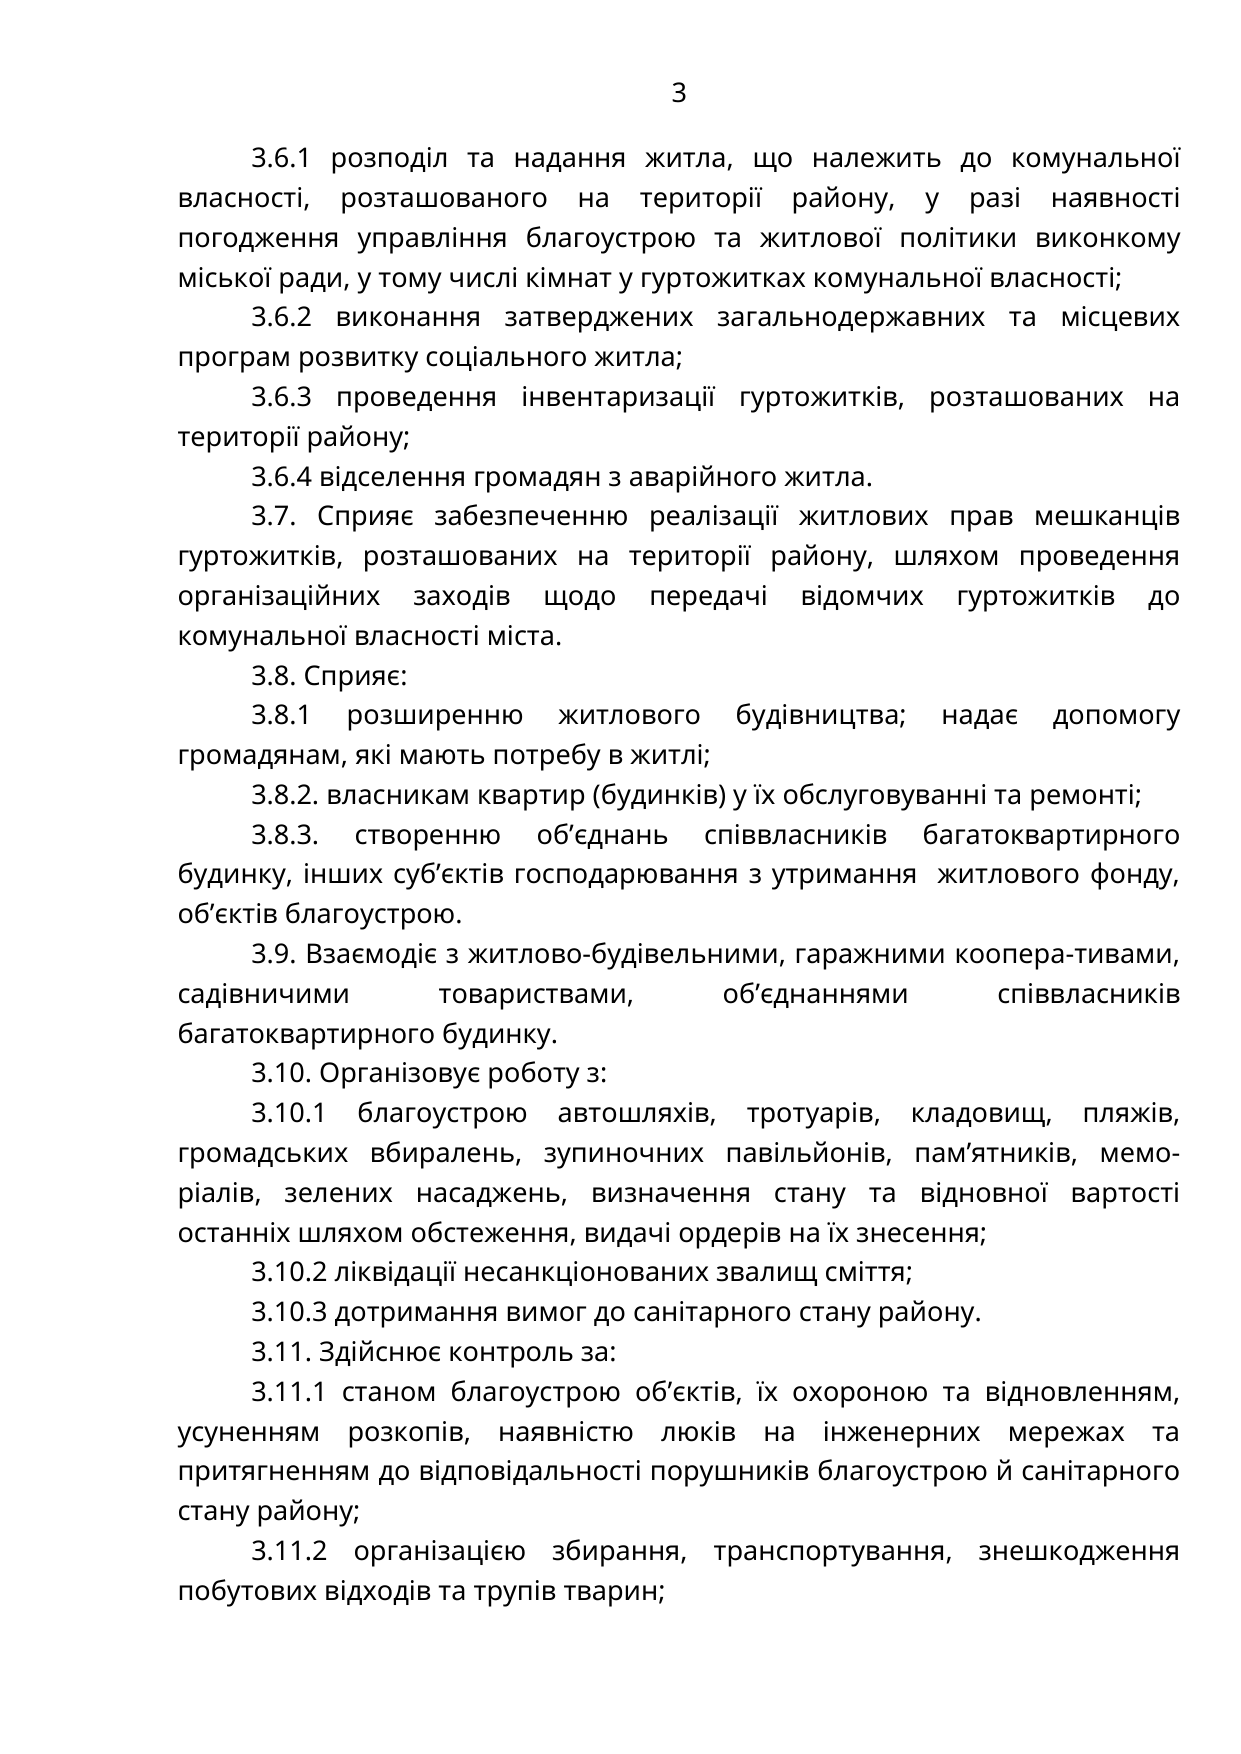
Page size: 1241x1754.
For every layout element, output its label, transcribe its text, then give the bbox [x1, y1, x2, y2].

text 3.8.2. власникам квартир (будинків) у їх обслуговуванні та ремонті; [177, 775, 1181, 812]
text 3.10.3 дотримання вимог до санітарного стану району. [177, 1293, 1181, 1329]
text 3.11.2 організацією збирання, транспортування, знешкодження побутових відходів та трупів тварин; [177, 1531, 1181, 1608]
text 3.11.1 станом благоустрою об’єктів, їх охороною та відновленням, усуненням розкопів, наявністю люків на інженерних мережах та притягненням до відповідальності порушників благоустрою й санітарного стану району; [177, 1372, 1181, 1528]
text 3.11. Здійснює контроль за: [177, 1332, 1181, 1369]
text 3.8.3. створенню об’єднань співвласників багатоквартирного будинку, інших суб’єктів господарювання з утримання житлового фонду, об’єктів благоустрою. [177, 815, 1181, 932]
text 3.10.2 ліквідації несанкціонованих звалищ сміття; [177, 1253, 1181, 1290]
text 3.10. Організовує роботу з: [177, 1054, 1181, 1091]
text 3.6.2 виконання затверджених загальнодержавних та місцевих програм розвитку соціального житла; [177, 298, 1181, 374]
text 3.6.1 розподіл та надання житла, що належить до комунальної власності, розташованого на території району, у разі наявності погодження управління благоустрою та житлової політики виконкому міської ради, у тому числі кімнат у гуртожитках комунальної власності; [177, 139, 1181, 295]
text 3.9. Взаємодіє з житлово-будівельними, гаражними коопера-тивами, садівничими товариствами, об’єднаннями співвласників багатоквартирного будинку. [177, 934, 1181, 1051]
text 3.10.1 благоустрою автошляхів, тротуарів, кладовищ, пляжів, громадських вбиралень, зупиночних павільйонів, пам’ятників, мемо-ріалів, зелених насаджень, визначення стану та відновної вартості останніх шляхом обстеження, видачі ордерів на їх знесення; [177, 1094, 1181, 1250]
text 3.8. Сприяє: [177, 656, 1181, 693]
text 3.6.4 відселення громадян з аварійного житла. [177, 457, 1181, 494]
text 3.6.3 проведення інвентаризації гуртожитків, розташованих на території району; [177, 377, 1181, 454]
text 3.7. Сприяє забезпеченню реалізації житлових прав мешканців гуртожитків, розташованих на території району, шляхом проведення організаційних заходів щодо передачі відомчих гуртожитків до комунальної власності міста. [177, 497, 1181, 653]
text 3.8.1 розширенню житлового будівництва; надає допомогу громадянам, які мають потребу в житлі; [177, 696, 1181, 772]
